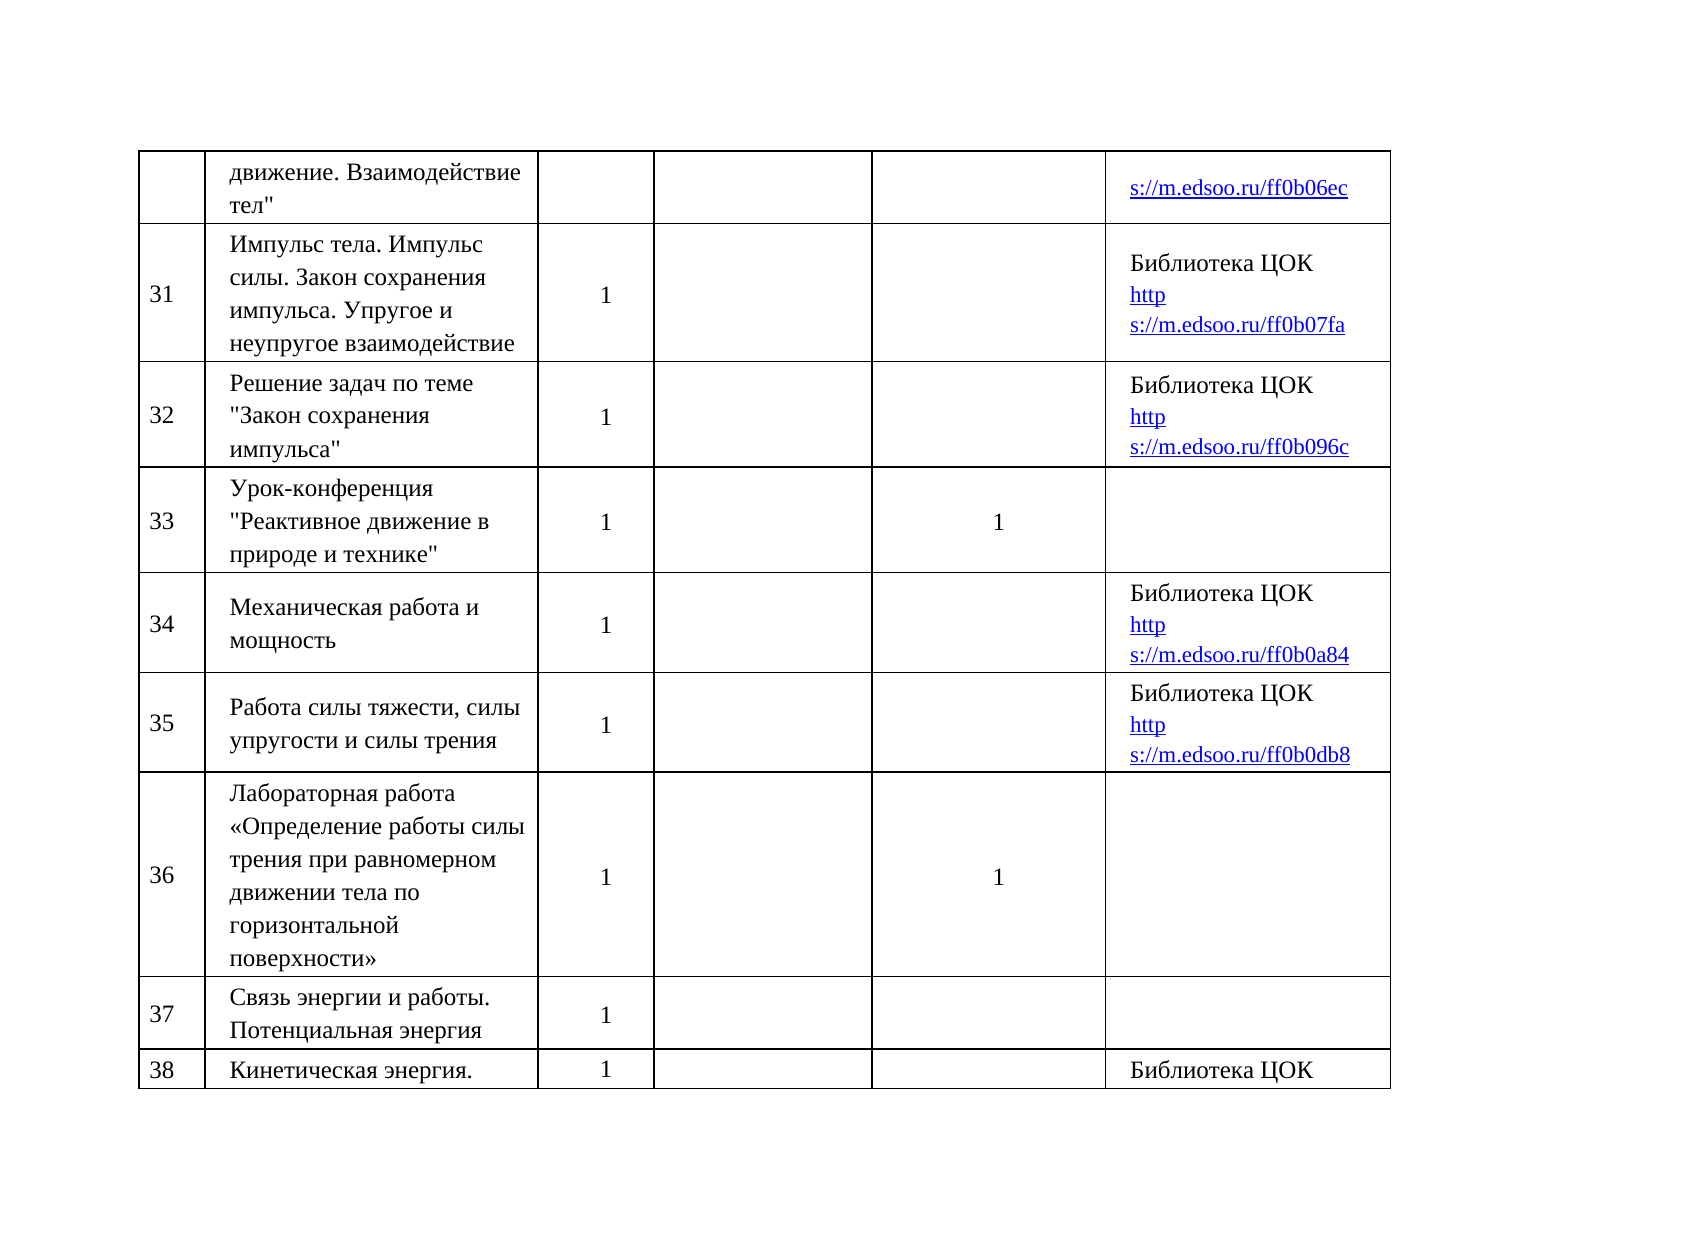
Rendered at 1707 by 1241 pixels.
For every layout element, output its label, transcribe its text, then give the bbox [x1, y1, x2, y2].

table_cell 1 [539, 673, 653, 771]
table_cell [1106, 152, 1390, 222]
table_cell 31 [140, 224, 204, 361]
table_cell [1106, 468, 1390, 572]
table_cell [655, 773, 871, 976]
table_cell Библиотека ЦОК https://m.edsoo.ru/ff0b07fa [1106, 224, 1390, 361]
table_cell 30 [140, 152, 204, 222]
table_cell 1 [539, 1050, 653, 1087]
table_cell 1 [539, 573, 653, 671]
table_cell [873, 362, 1105, 466]
table_cell [873, 673, 1105, 771]
table_cell 1 [873, 468, 1105, 572]
table_cell 35 [140, 673, 204, 771]
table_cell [206, 1050, 537, 1087]
table_cell [655, 1050, 871, 1087]
table_cell Библиотека ЦОК https://m.edsoo.ru/ff0b0db8 [1106, 673, 1390, 771]
table_cell 1 [655, 152, 871, 222]
table_cell [655, 673, 871, 771]
table_cell Урок-конференция "Реактивное движение в природе и технике" [206, 468, 537, 572]
table_cell [655, 362, 871, 466]
table_cell [873, 1050, 1105, 1087]
table_cell 1 [539, 468, 653, 572]
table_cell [206, 152, 537, 222]
table_cell [655, 977, 871, 1048]
table_cell 37 [140, 977, 204, 1048]
table_cell 1 [873, 773, 1105, 976]
table_cell 36 [140, 773, 204, 976]
table_cell 33 [140, 468, 204, 572]
table_cell 1 [539, 362, 653, 466]
table_cell 38 [140, 1050, 204, 1087]
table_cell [1106, 1050, 1390, 1087]
table_cell [655, 468, 871, 572]
table_cell Решение задач по теме "Закон сохранения импульса" [206, 362, 537, 466]
table_cell Библиотека ЦОК https://m.edsoo.ru/ff0b096c [1106, 362, 1390, 466]
table_cell 32 [140, 362, 204, 466]
table_cell Библиотека ЦОК https://m.edsoo.ru/ff0b0a84 [1106, 573, 1390, 671]
table_cell Механическая работа и мощность [206, 573, 537, 671]
table_cell [655, 224, 871, 361]
table_cell [1106, 773, 1390, 976]
table_cell Работа силы тяжести, силы упругости и силы трения [206, 673, 537, 771]
table_cell 1 [539, 152, 653, 222]
table_cell [873, 977, 1105, 1048]
table_cell Импульс тела. Импульс силы. Закон сохранения импульса. Упругое и неупругое взаимодействие [206, 224, 537, 361]
table_cell Лабораторная работа «Определение работы силы трения при равномерном движении тела по горизонтальной поверхности» [206, 773, 537, 976]
table_cell [655, 573, 871, 671]
table_cell [873, 224, 1105, 361]
table_cell [1106, 977, 1390, 1048]
table_cell Связь энергии и работы. Потенциальная энергия [206, 977, 537, 1048]
table_cell [873, 152, 1105, 222]
table_cell 1 [539, 977, 653, 1048]
table_cell [873, 573, 1105, 671]
table_cell 1 [539, 773, 653, 976]
table_cell 34 [140, 573, 204, 671]
table_cell 1 [539, 224, 653, 361]
